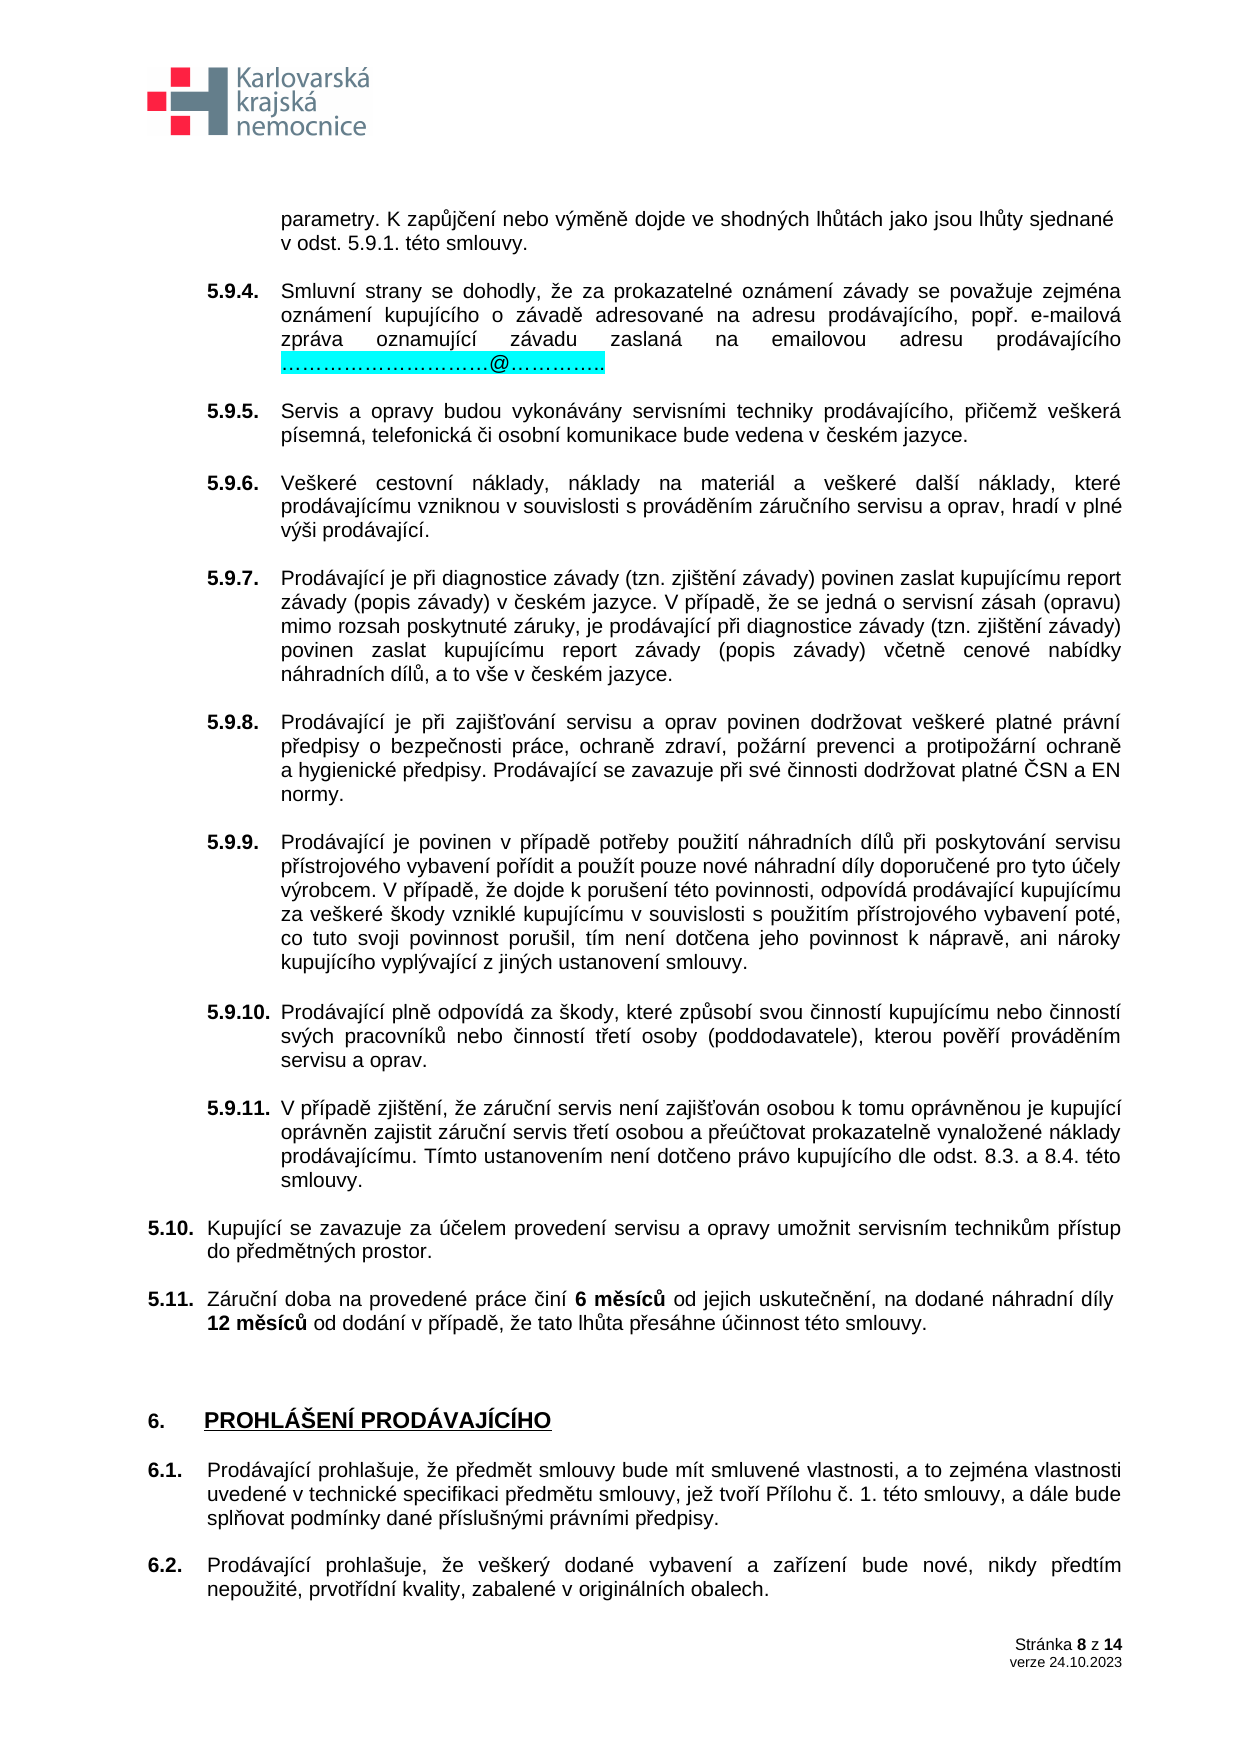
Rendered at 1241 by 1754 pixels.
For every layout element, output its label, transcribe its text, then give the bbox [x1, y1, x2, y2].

list Smluvní strany se dohodly, že za prokazatelné oznámení závady se považuje zejména oznámení kupujícího o závadě adresované na adresu prodávajícího, popř. e-mailová zpráva oznamující závadu zaslaná na emailovou adresu prodávajícího …………………………@………….. [207, 279, 1122, 374]
subtitle Prodávající prohlašuje, že předmět smlouvy bude mít smluvené vlastnosti, a to zejména vlastnosti uvedené v technické specifikaci předmětu smlouvy, jež tvoří Přílohu č. 1. této smlouvy, a dále bude splňovat podmínky dané příslušnými právními předpisy. [148, 1457, 1122, 1529]
subtitle V případě zjištění, že záruční servis není zajišťován osobou k tomu oprávněnou je kupující oprávněn zajistit záruční servis třetí osobou a přeúčtovat prokazatelně vynaložené náklady prodávajícímu. Tímto ustanovením není dotčeno právo kupujícího dle odst. 8.3. a 8.4. této smlouvy. [207, 1096, 1122, 1191]
subtitle Záruční doba na provedené práce činí 6 měsíců od jejich uskutečnění, na dodané náhradní díly 12 měsíců od dodání v případě, že tato lhůta přesáhne účinnost této smlouvy. [148, 1287, 1122, 1335]
subtitle Prodávající je při diagnostice závady (tzn. zjištění závady) povinen zaslat kupujícímu report závady (popis závady) v českém jazyce. V případě, že se jedná o servisní zásah (opravu) mimo rozsah poskytnuté záruky, je prodávající při diagnostice závady (tzn. zjištění závady) povinen zaslat kupujícímu report závady (popis závady) včetně cenové nabídky náhradních dílů, a to vše v českém jazyce. [207, 566, 1122, 686]
subtitle Veškeré cestovní náklady, náklady na materiál a veškeré další náklady, které prodávajícímu vzniknou v souvislosti s prováděním záručního servisu a oprav, hradí v plné výši prodávající. [207, 470, 1122, 542]
subtitle Prodávající je povinen v případě potřeby použití náhradních dílů při poskytování servisu přístrojového vybavení pořídit a použít pouze nové náhradní díly doporučené pro tyto účely výrobcem. V případě, že dojde k porušení této povinnosti, odpovídá prodávající kupujícímu za veškeré škody vzniklé kupujícímu v souvislosti s použitím přístrojového vybavení poté, co tuto svoji povinnost porušil, tím není dotčena jeho povinnost k nápravě, ani nároky kupujícího vyplývající z jiných ustanovení smlouvy. [207, 830, 1122, 973]
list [207, 207, 1122, 255]
subtitle Prodávající je při zajišťování servisu a oprav povinen dodržovat veškeré platné právní předpisy o bezpečnosti práce, ochraně zdraví, požární prevenci a protipožární ochraně a hygienické předpisy. Prodávající se zavazuje při své činnosti dodržovat platné ČSN a EN normy. [207, 710, 1122, 806]
picture [147, 67, 373, 136]
list PROHLÁŠENÍ PRODÁVAJÍCÍHO [148, 1407, 1122, 1433]
subtitle Prodávající prohlašuje, že veškerý dodané vybavení a zařízení bude nové, nikdy předtím nepoužité, prvotřídní kvality, zabalené v originálních obalech. [148, 1553, 1122, 1601]
subtitle Kupující se zavazuje za účelem provedení servisu a opravy umožnit servisním technikům přístup do předmětných prostor. [148, 1215, 1122, 1263]
list Servis a opravy budou vykonávány servisními techniky prodávajícího, přičemž veškerá písemná, telefonická či osobní komunikace bude vedena v českém jazyce. [207, 398, 1122, 446]
subtitle Prodávající plně odpovídá za škody, které způsobí svou činností kupujícímu nebo činností svých pracovníků nebo činností třetí osoby (poddodavatele), kterou pověří prováděním servisu a oprav. [207, 1000, 1122, 1072]
